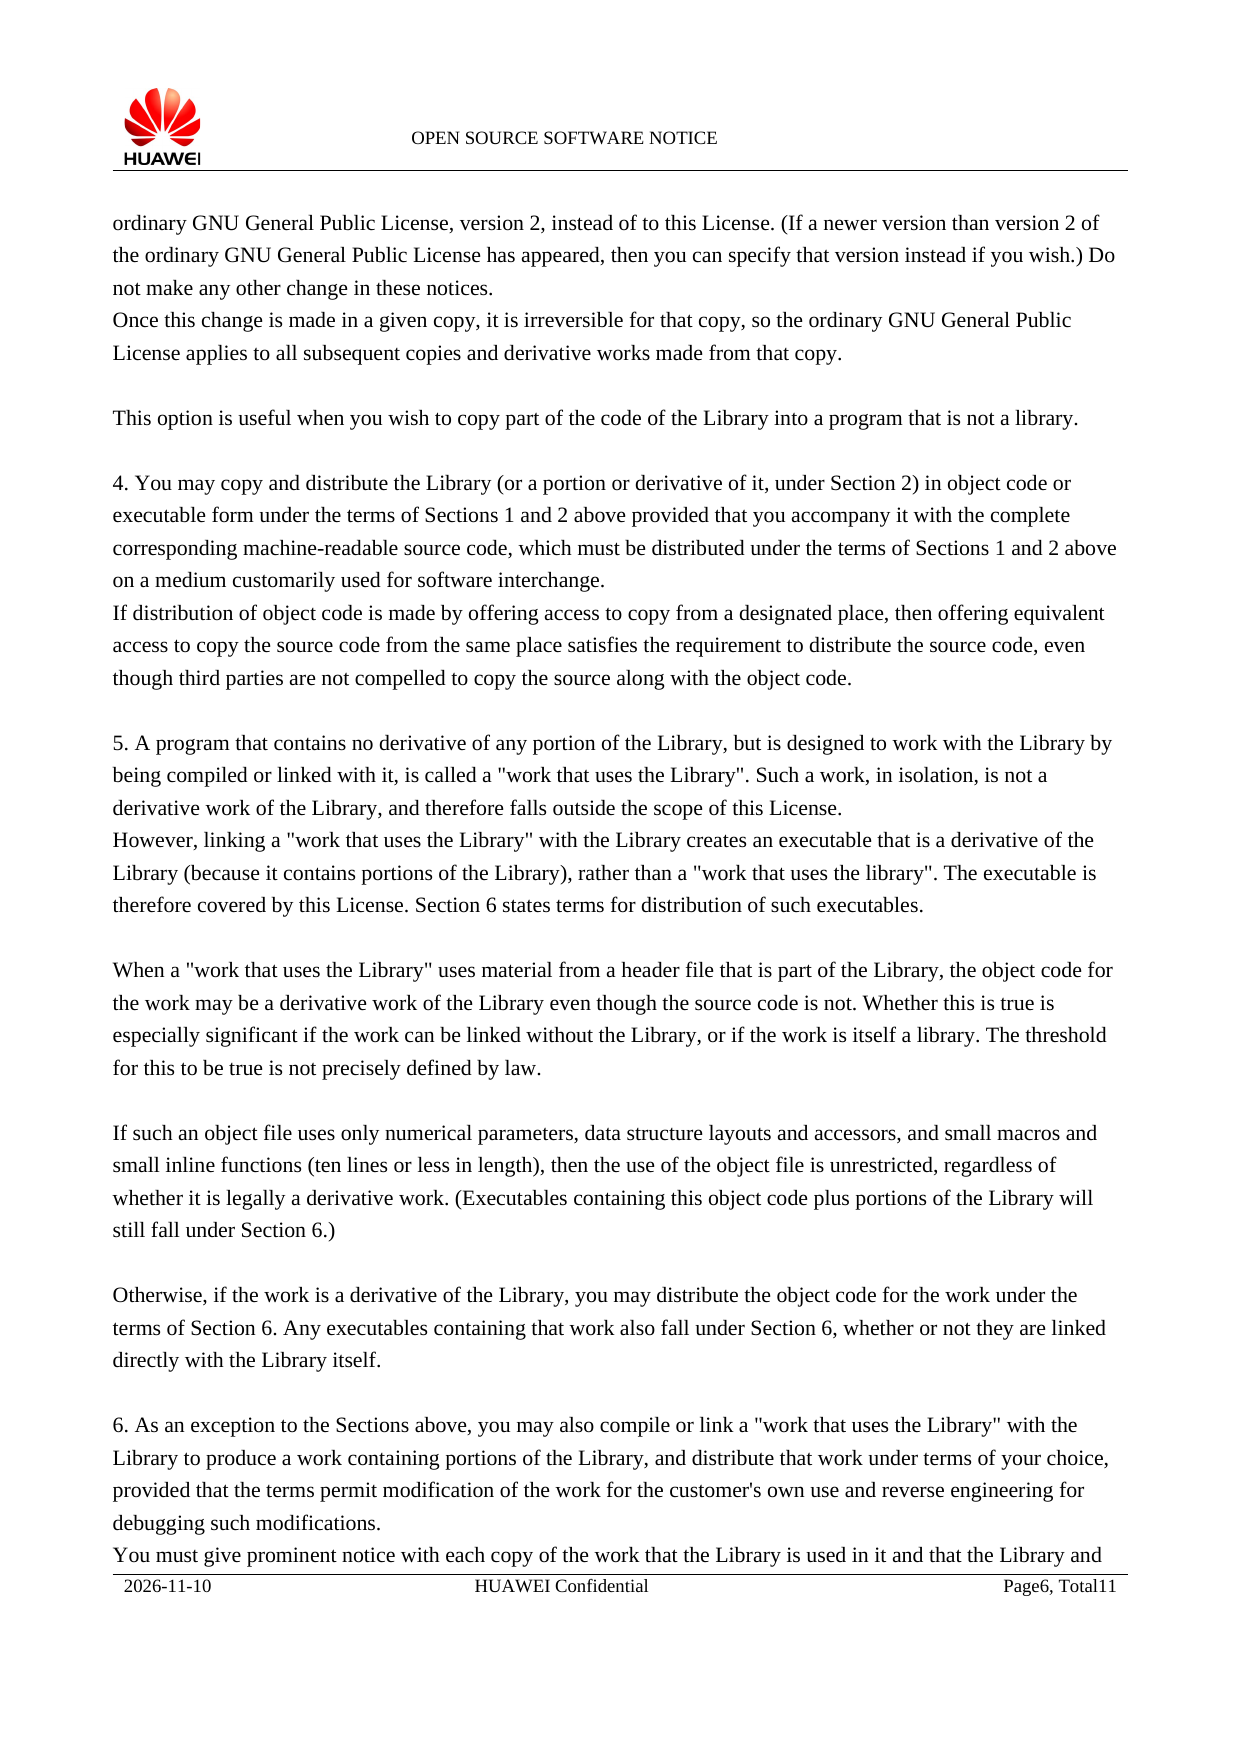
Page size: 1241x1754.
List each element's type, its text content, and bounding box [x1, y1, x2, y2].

picture [124, 88, 201, 165]
